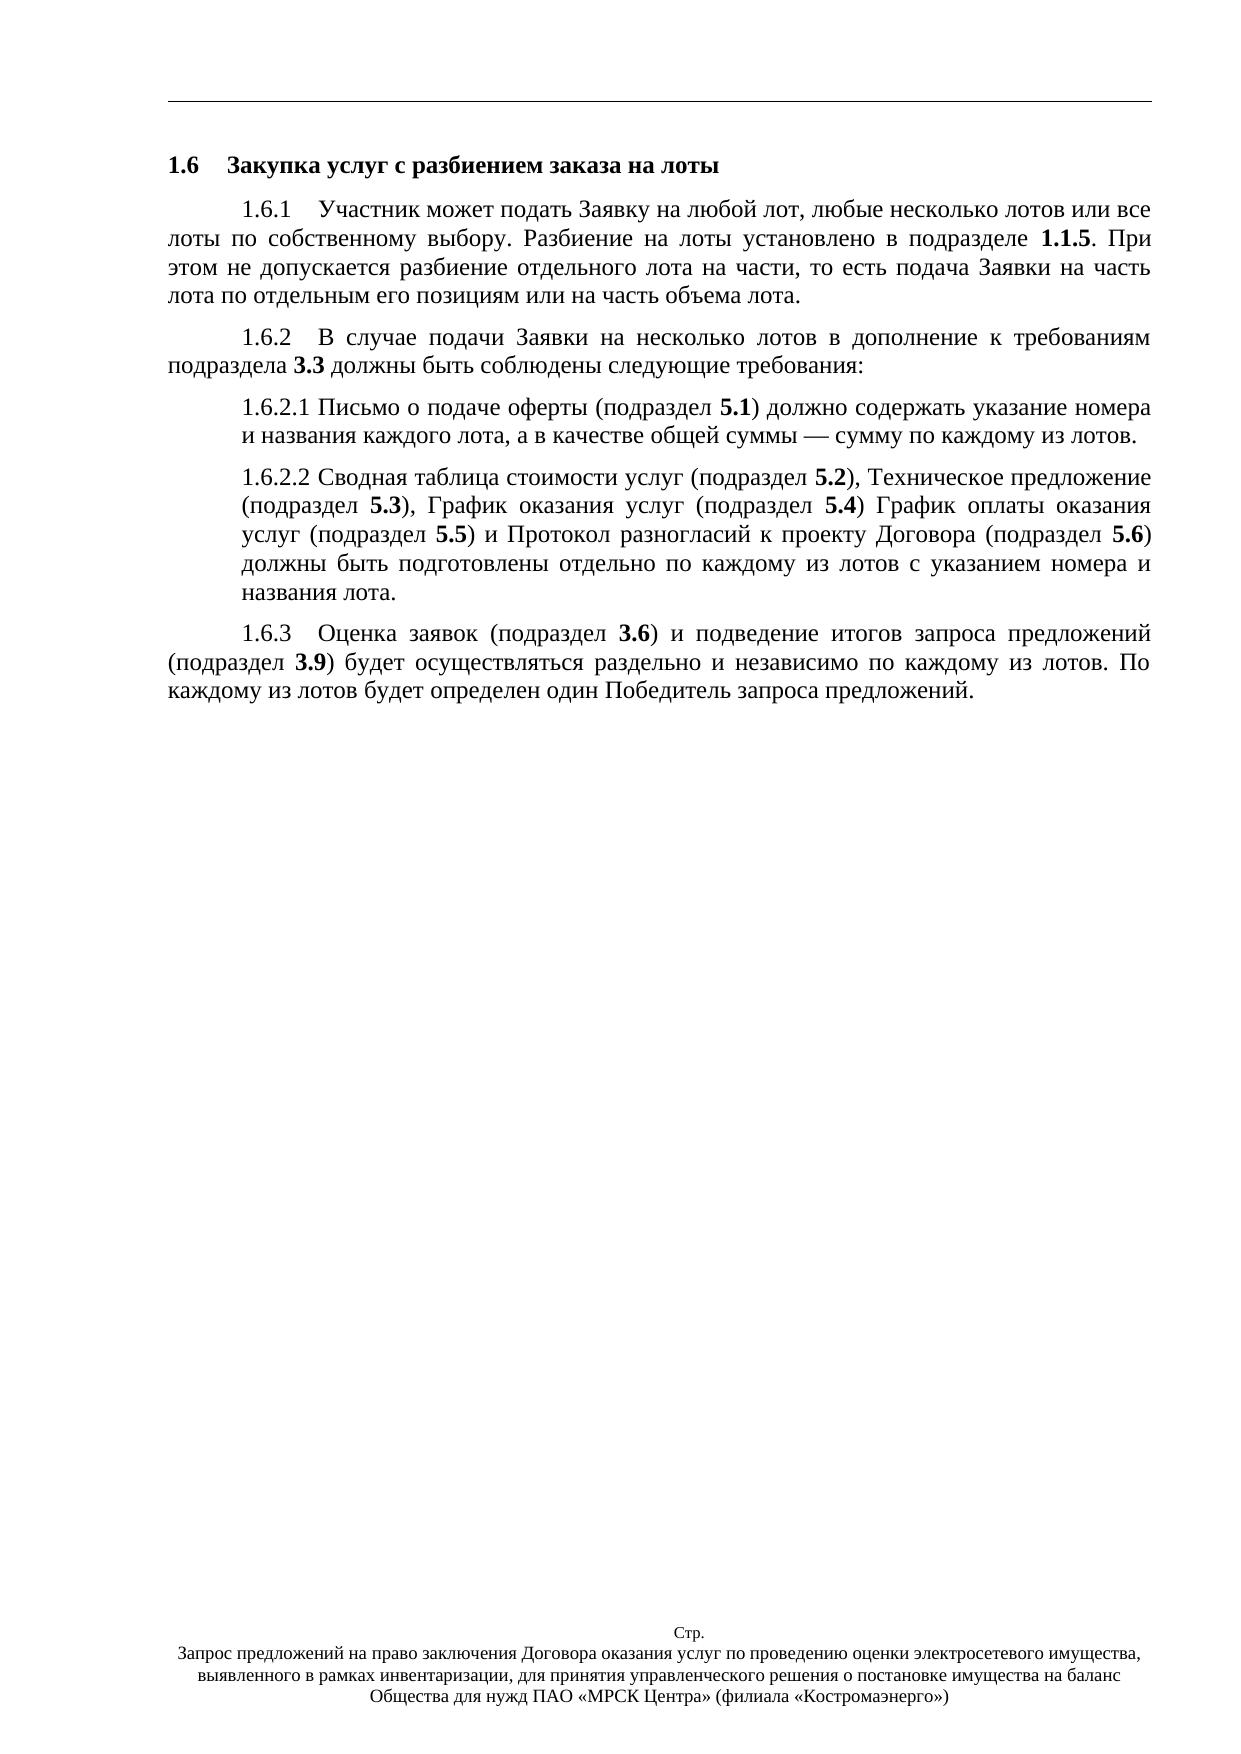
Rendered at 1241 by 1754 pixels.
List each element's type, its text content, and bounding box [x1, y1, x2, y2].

subtitle Сводная таблица стоимости услуг (подраздел 5.2), Техническое предложение (подраздел 5.3), График оказания услуг (подраздел 5.4) График оплаты оказания услуг (подраздел 5.5) и Протокол разногласий к проекту Договора (подраздел 5.6) должны быть подготовлены отдельно по каждому из лотов с указанием номера и названия лота. [241, 462, 1152, 605]
subtitle Оценка заявок (подраздел 3.6) и подведение итогов запроса предложений (подраздел 3.9) будет осуществляться раздельно и независимо по каждому из лотов. По каждому из лотов будет определен один Победитель запроса предложений. [168, 618, 1152, 704]
subtitle Письмо о подаче оферты (подраздел 5.1) должно содержать указание номера и названия каждого лота, а в качестве общей суммы — сумму по каждому из лотов. [241, 392, 1152, 449]
subtitle В случае подачи Заявки на несколько лотов в дополнение к требованиям подраздела 3.3 должны быть соблюдены следующие требования: [168, 322, 1152, 379]
subtitle Закупка услуг с разбиением заказа на лоты [168, 150, 1152, 179]
subtitle Участник может подать Заявку на любой лот, любые несколько лотов или все лоты по собственному выбору. Разбиение на лоты установлено в подразделе 1.1.5. При этом не допускается разбиение отдельного лота на части, то есть подача Заявки на часть лота по отдельным его позициям или на часть объема лота. [168, 194, 1152, 309]
